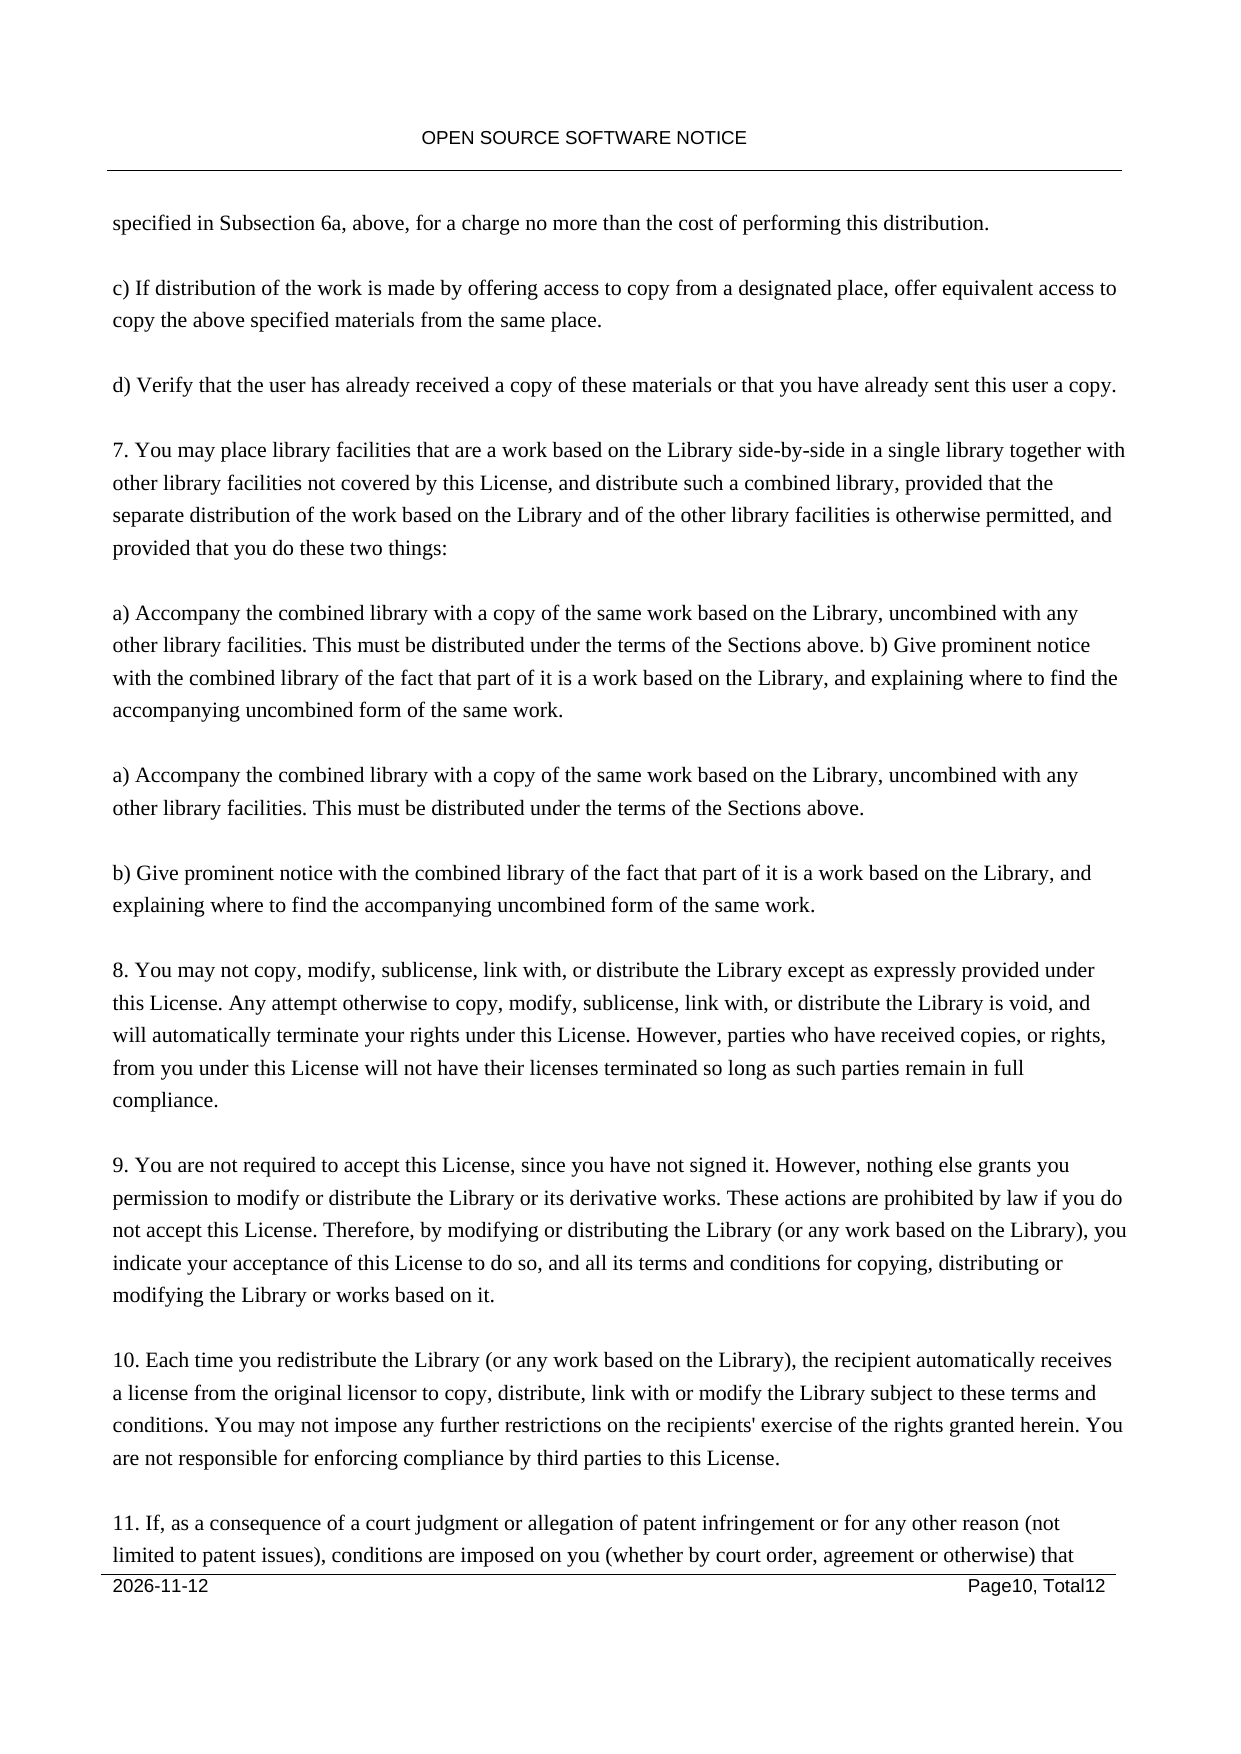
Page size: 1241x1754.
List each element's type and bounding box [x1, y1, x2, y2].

text [112, 206, 1128, 1571]
